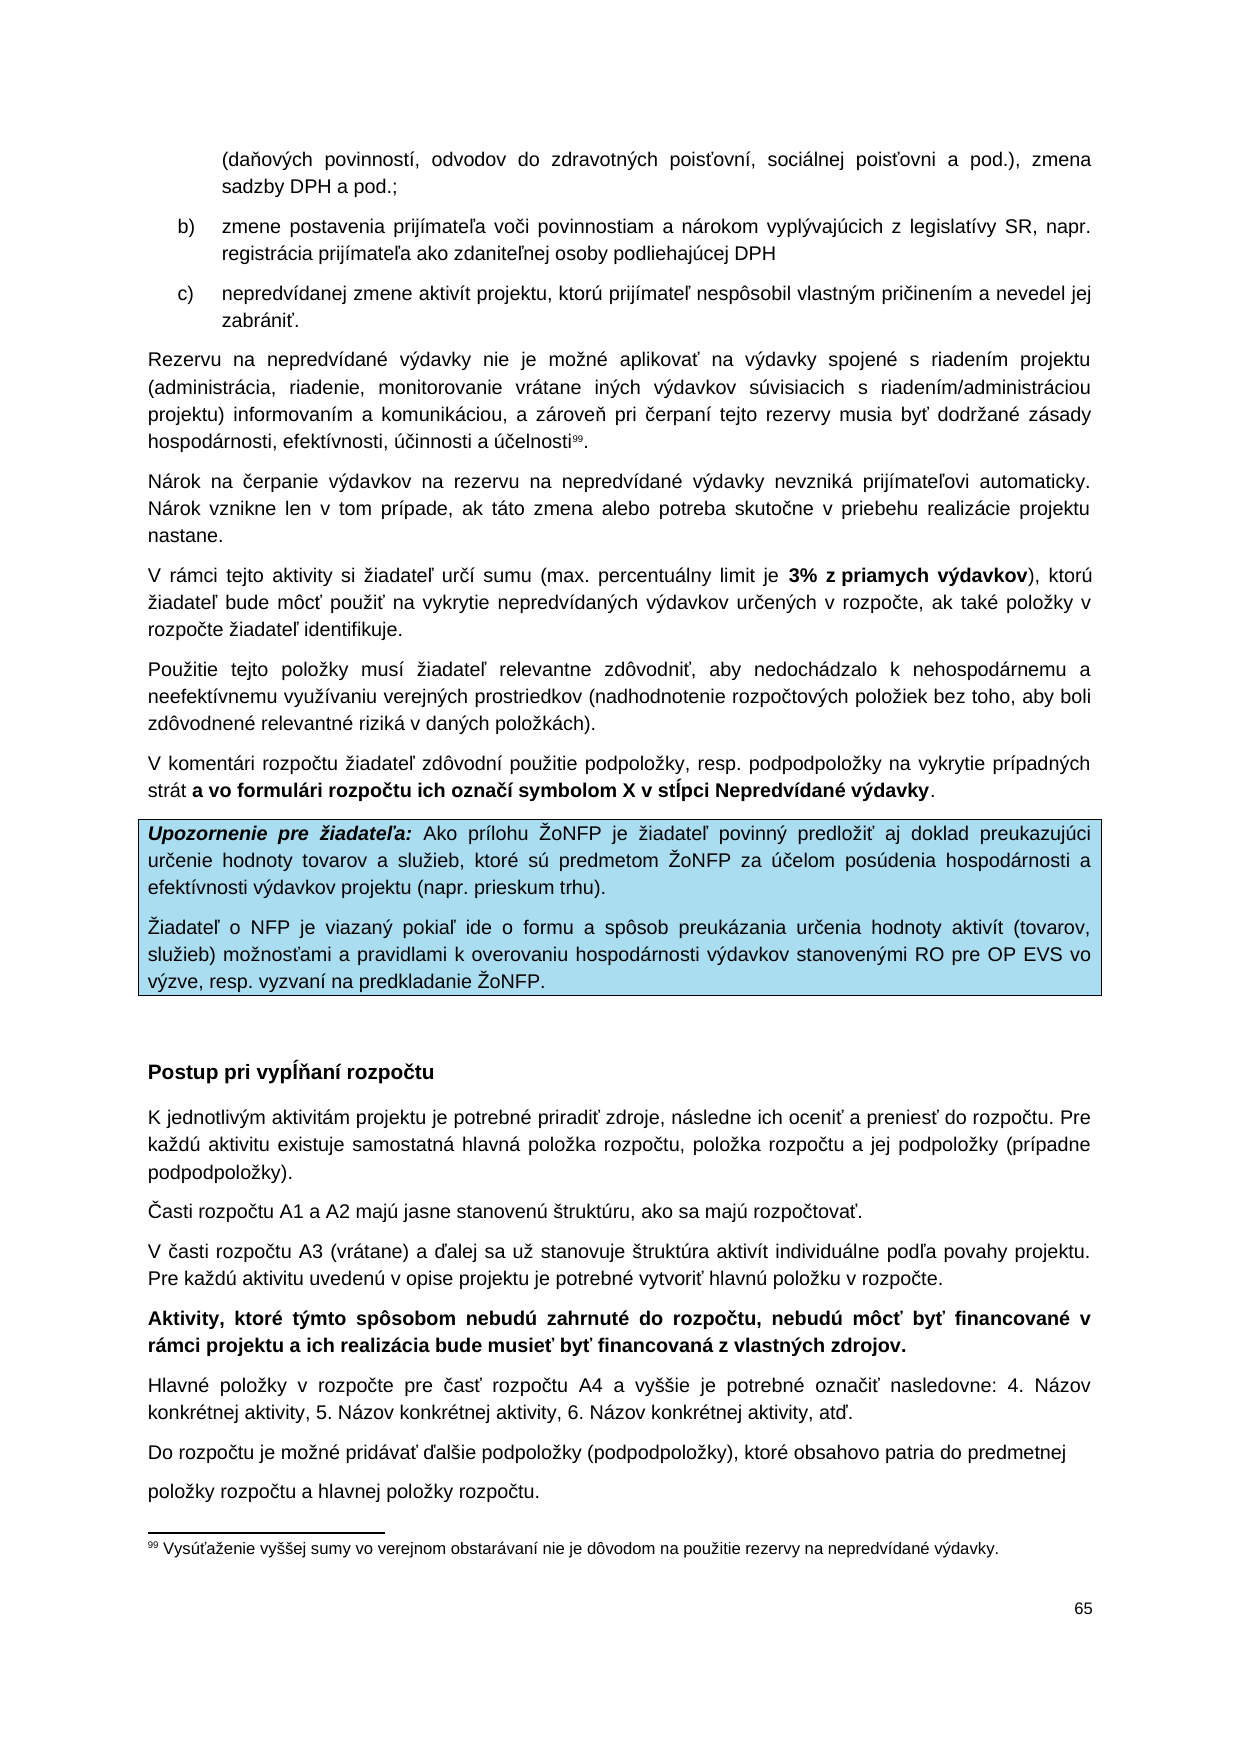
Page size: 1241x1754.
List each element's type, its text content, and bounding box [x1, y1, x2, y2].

text Aktivity, ktoré týmto spôsobom nebudú zahrnuté do rozpočtu, nebudú môcť byť financované v rámci projektu a ich realizácia bude musieť byť financovaná z vlastných zdrojov. [148, 1307, 1092, 1357]
text Hlavné položky v rozpočte pre časť rozpočtu A4 a vyššie je potrebné označiť nasledovne: 4. Názov konkrétnej aktivity, 5. Názov konkrétnej aktivity, 6. Názov konkrétnej aktivity, atď. [148, 1374, 1092, 1423]
text K jednotlivým aktivitám projektu je potrebné priradiť zdroje, následne ich oceniť a preniesť do rozpočtu. Pre každú aktivitu existuje samostatná hlavná položka rozpočtu, položka rozpočtu a jej podpoložky (prípadne podpodpoložky). [148, 1106, 1092, 1183]
text Použitie tejto položky musí žiadateľ relevantne zdôvodniť, aby nedochádzalo k nehospodárnemu a neefektívnemu využívaniu verejných prostriedkov (nadhodnotenie rozpočtových položiek bez toho, aby boli zdôvodnené relevantné riziká v daných položkách). [148, 658, 1092, 735]
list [177, 148, 1092, 198]
text Do rozpočtu je možné pridávať ďalšie podpoložky (podpodpoložky), ktoré obsahovo patria do predmetnej [148, 1441, 1092, 1463]
text Postup pri vypĺňaní rozpočtu [148, 1059, 1092, 1083]
text Nárok na čerpanie výdavkov na rezervu na nepredvídané výdavky nevzniká prijímateľovi automaticky. Nárok vznikne len v tom prípade, ak táto zmena alebo potreba skutočne v priebehu realizácie projektu nastane. [148, 469, 1092, 547]
list zmene postavenia prijímateľa voči povinnostiam a nárokom vyplývajúcich z legislatívy SR, napr. registrácia prijímateľa ako zdaniteľnej osoby podliehajúcej DPH [177, 214, 1092, 264]
list nepredvídanej zmene aktivít projektu, ktorú prijímateľ nespôsobil vlastným pričinením a nevedel jej zabrániť. [177, 281, 1092, 331]
text Žiadateľ o NFP je viazaný pokiaľ ide o formu a spôsob preukázania určenia hodnoty aktivít (tovarov, služieb) možnosťami a pravidlami k overovaniu hospodárnosti výdavkov stanovenými RO pre OP EVS vo výzve, resp. vyzvaní na predkladanie ŽoNFP. [139, 913, 1101, 995]
text Časti rozpočtu A1 a A2 majú jasne stanovenú štruktúru, ako sa majú rozpočtovať. [148, 1200, 1092, 1223]
text položky rozpočtu a hlavnej položky rozpočtu. [148, 1480, 1092, 1503]
text V časti rozpočtu A3 (vrátane) a ďalej sa už stanovuje štruktúra aktivít individuálne podľa povahy projektu. Pre každú aktivitu uvedenú v opise projektu je potrebné vytvoriť hlavnú položku v rozpočte. [148, 1240, 1092, 1290]
text V komentári rozpočtu žiadateľ zdôvodní použitie podpoložky, resp. podpodpoložky na vykrytie prípadných strát a vo formulári rozpočtu ich označí symbolom X v stĺpci Nepredvídané výdavky. [148, 752, 1092, 802]
text Rezervu na nepredvídané výdavky nie je možné aplikovať na výdavky spojené s riadením projektu (administrácia, riadenie, monitorovanie vrátane iných výdavkov súvisiacich s riadením/administráciou projektu) informovaním a komunikáciou, a zároveň pri čerpaní tejto rezervy musia byť dodržané zásady hospodárnosti, efektívnosti, účinnosti a účelnosti. [148, 348, 1092, 453]
text V rámci tejto aktivity si žiadateľ určí sumu (max. percentuálny limit je 3% z priamych výdavkov), ktorú žiadateľ bude môcť použiť na vykrytie nepredvídaných výdavkov určených v rozpočte, ak také položky v rozpočte žiadateľ identifikuje. [148, 564, 1092, 641]
text Upozornenie pre žiadateľa: Ako prílohu ŽoNFP je žiadateľ povinný predložiť aj doklad preukazujúci určenie hodnoty tovarov a služieb, ktoré sú predmetom ŽoNFP za účelom posúdenia hospodárnosti a efektívnosti výdavkov projektu (napr. prieskum trhu). [139, 820, 1101, 899]
